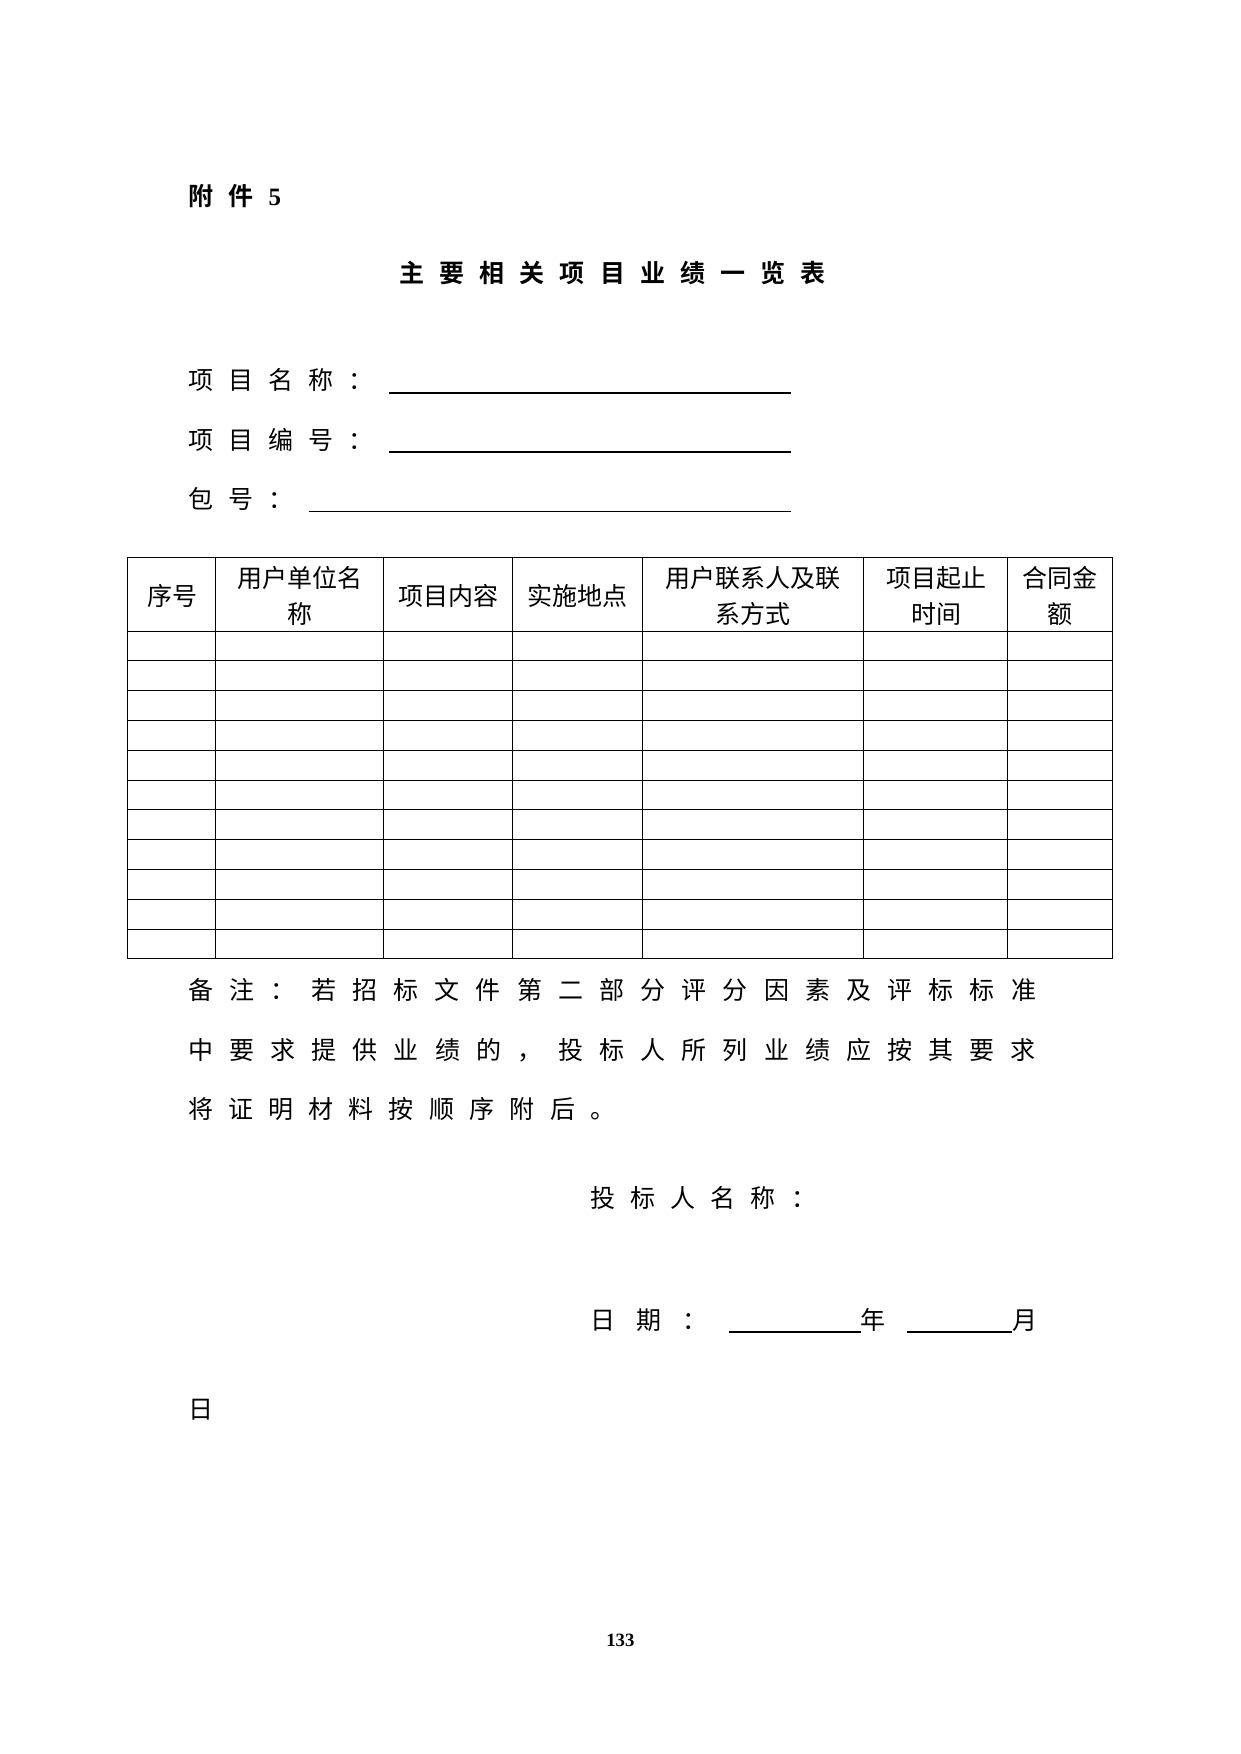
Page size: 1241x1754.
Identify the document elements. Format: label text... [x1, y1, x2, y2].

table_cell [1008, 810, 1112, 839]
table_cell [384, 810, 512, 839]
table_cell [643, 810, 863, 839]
text 项目名称： [188, 349, 1052, 408]
text 包号： [188, 468, 1052, 527]
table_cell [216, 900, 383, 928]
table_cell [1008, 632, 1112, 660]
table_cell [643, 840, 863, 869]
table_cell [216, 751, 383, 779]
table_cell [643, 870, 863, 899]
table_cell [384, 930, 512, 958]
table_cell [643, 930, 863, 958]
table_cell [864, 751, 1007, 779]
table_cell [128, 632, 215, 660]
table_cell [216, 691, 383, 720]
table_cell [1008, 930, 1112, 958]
text 备注：若招标文件第二部分评分因素及评标标准中要求提供业绩的，投标人所列业绩应按其要求将证明材料按顺序附后。 [188, 959, 1052, 1137]
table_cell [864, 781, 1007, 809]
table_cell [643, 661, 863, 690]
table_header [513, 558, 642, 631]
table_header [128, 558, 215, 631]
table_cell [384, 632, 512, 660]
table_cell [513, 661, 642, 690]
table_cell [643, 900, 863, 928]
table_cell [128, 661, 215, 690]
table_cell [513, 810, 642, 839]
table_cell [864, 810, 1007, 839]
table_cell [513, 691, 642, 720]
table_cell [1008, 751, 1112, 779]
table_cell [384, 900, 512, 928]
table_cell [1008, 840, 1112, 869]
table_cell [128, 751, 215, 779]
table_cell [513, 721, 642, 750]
text 投标人名称： [188, 1167, 1052, 1226]
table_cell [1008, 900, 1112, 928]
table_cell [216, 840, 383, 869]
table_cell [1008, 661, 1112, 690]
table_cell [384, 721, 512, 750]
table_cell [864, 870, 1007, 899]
text 日期： 年 月 日 [188, 1289, 1052, 1437]
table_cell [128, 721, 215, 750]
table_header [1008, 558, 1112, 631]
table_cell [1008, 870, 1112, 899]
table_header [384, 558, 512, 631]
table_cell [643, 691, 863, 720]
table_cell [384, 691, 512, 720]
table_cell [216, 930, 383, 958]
text 主要相关项目业绩一览表 [188, 242, 1052, 301]
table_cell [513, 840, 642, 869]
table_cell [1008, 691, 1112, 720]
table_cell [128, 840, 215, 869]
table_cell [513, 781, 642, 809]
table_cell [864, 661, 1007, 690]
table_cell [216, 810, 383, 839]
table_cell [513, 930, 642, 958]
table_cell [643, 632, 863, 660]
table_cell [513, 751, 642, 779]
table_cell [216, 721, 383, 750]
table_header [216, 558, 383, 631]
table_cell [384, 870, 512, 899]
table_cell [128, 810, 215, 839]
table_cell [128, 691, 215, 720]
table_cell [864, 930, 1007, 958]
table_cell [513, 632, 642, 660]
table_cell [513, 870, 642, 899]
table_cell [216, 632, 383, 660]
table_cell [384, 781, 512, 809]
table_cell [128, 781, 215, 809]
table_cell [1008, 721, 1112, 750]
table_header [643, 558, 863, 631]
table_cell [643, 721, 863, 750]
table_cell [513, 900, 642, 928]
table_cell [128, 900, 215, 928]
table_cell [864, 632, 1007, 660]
text 项目编号： [188, 408, 1052, 468]
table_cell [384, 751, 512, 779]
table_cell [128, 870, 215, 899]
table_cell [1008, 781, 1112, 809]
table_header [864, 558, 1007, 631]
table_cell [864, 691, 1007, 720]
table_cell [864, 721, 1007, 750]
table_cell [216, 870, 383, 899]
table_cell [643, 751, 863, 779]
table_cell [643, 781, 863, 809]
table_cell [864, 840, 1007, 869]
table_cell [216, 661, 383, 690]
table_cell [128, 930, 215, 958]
text 附件5 [188, 164, 1052, 224]
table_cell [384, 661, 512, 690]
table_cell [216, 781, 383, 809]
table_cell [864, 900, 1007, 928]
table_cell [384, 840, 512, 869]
